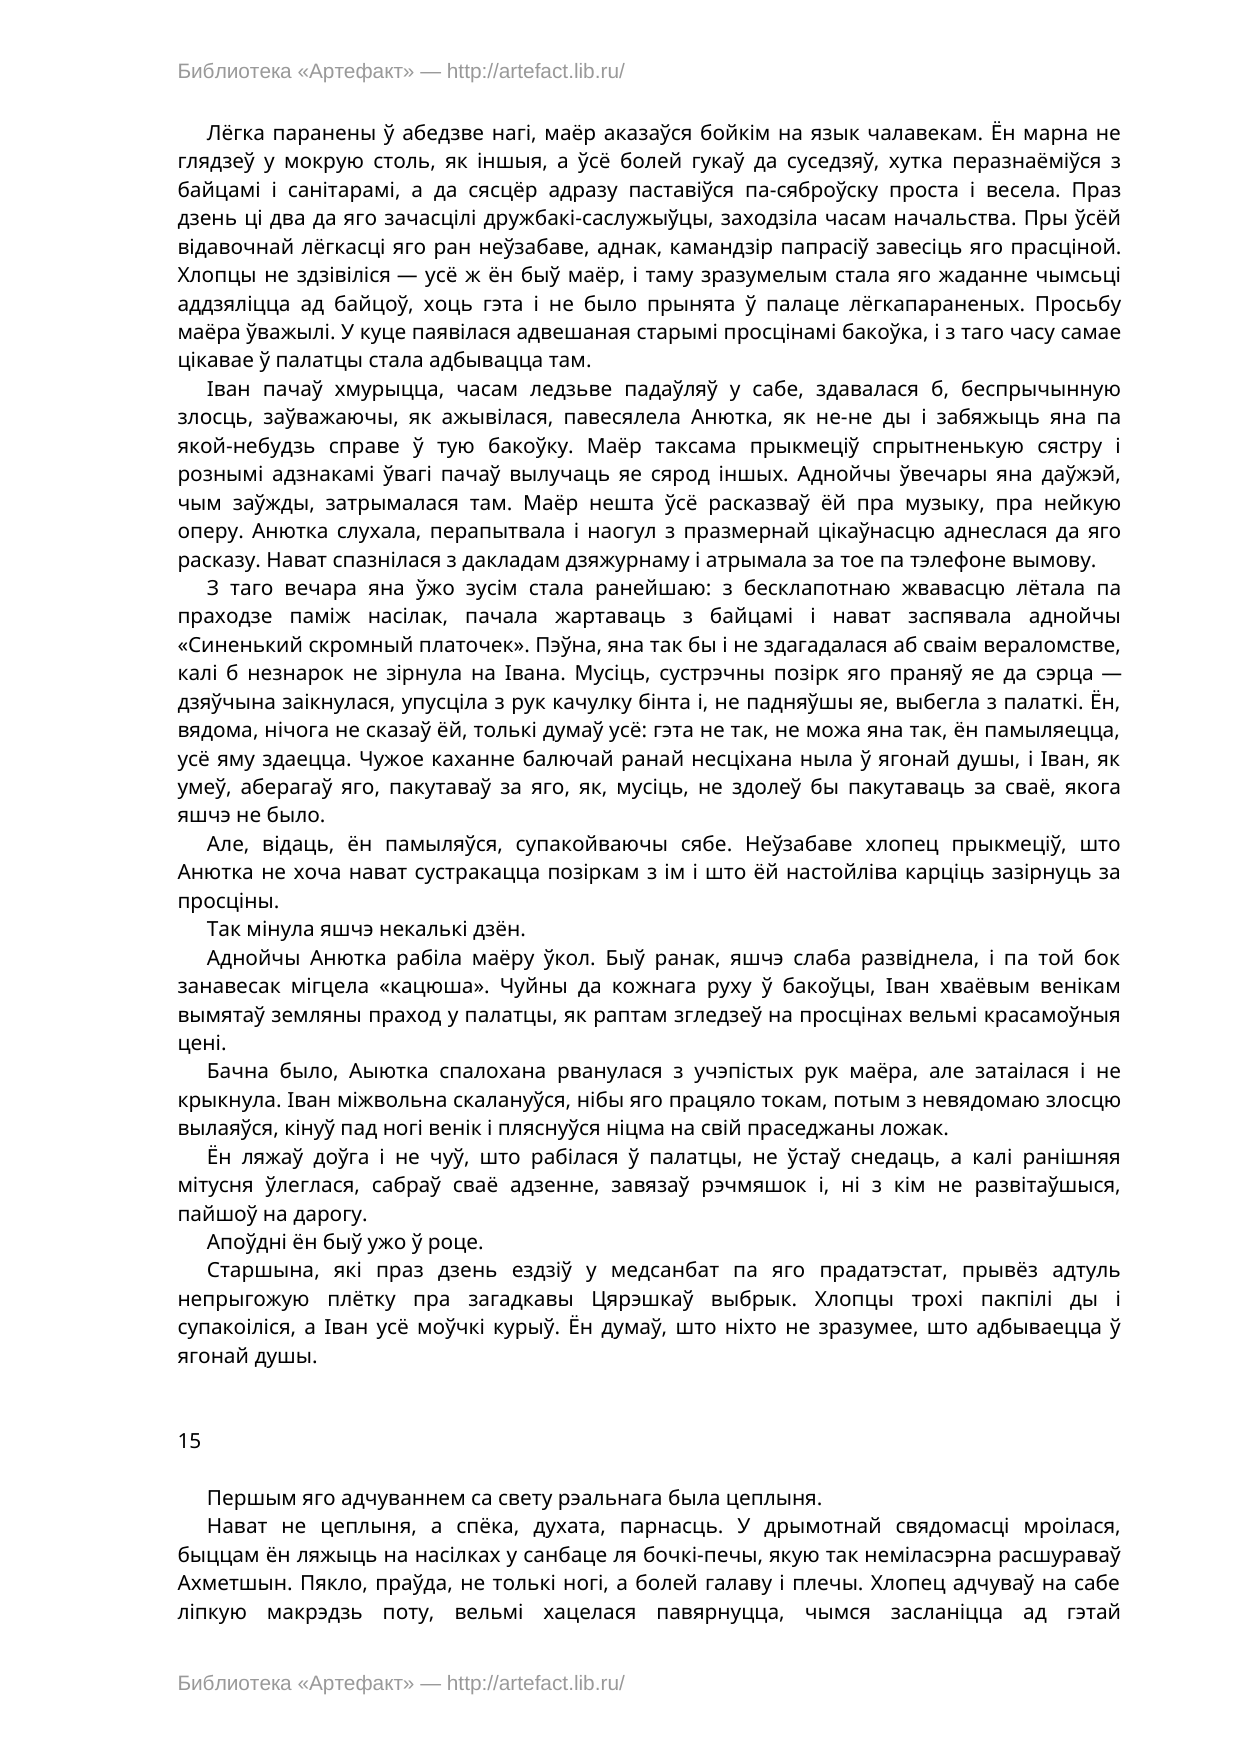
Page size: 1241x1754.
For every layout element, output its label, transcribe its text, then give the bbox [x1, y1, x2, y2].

text Але, відаць, ён памыляўся, супакойваючы сябе. Неўзабаве хлопец прыкмеціў, што Анютка не хоча нават сустракацца позіркам з ім і што ёй настойліва карціць зазірнуць за просціны. [177, 829, 1122, 914]
subtitle 15 [177, 1426, 1122, 1455]
text Бачна было, Аыютка спалохана рванулася з учэпістых рук маёра, але затаілася і не крыкнула. Іван міжвольна скалануўся, нібы яго працяло токам, потым з невядомаю злосцю вылаяўся, кінуў пад ногі венік і пляснуўся ніцма на свій праседжаны ложак. [177, 1057, 1122, 1142]
text Так мінула яшчэ некалькі дзён. [177, 914, 1122, 943]
text З таго вечара яна ўжо зусім стала ранейшаю: з бесклапотнаю жвавасцю лётала па праходзе паміж насілак, пачала жартаваць з байцамі і нават заспявала аднойчы «Синенький скромный платочек». Пэўна, яна так бы і не здагадалася аб сваім вераломстве, калі б незнарок не зірнула на Івана. Мусіць, сустрэчны позірк яго праняў яе да сэрца — дзяўчына заікнулася, упусціла з рук качулку бінта і, не падняўшы яе, выбегла з палаткі. Ён, вядома, нічога не сказаў ёй, толькі думаў усё: гэта не так, не можа яна так, ён памыляецца, усё яму здаецца. Чужое каханне балючай ранай несціхана ныла ў ягонай душы, і Іван, як умеў, аберагаў яго, пакутаваў за яго, як, мусіць, не здолеў бы пакутаваць за сваё, якога яшчэ не было. [177, 573, 1122, 829]
text Апоўдні ён быў ужо ў роце. [177, 1227, 1122, 1256]
text Лёгка паранены ў абедзве нагі, маёр аказаўся бойкім на язык чалавекам. Ён марна не глядзеў у мокрую столь, як іншыя, а ўсё болей гукаў да суседзяў, хутка перазнаёміўся з байцамі і санітарамі, а да сясцёр адразу паставіўся па-сяброўску проста і весела. Праз дзень ці два да яго зачасцілі дружбакі-саслужыўцы, заходзіла часам начальства. Пры ўсёй відавочнай лёгкасці яго ран неўзабаве, аднак, камандзір папрасіў завесіць яго прасціной. Хлопцы не здзівіліся — усё ж ён быў маёр, і таму зразумелым стала яго жаданне чымсьці аддзяліцца ад байцоў, хоць гэта і не было прынята ў палаце лёгкапараненых. Просьбу маёра ўважылі. У куце паявілася адвешаная старымі просцінамі бакоўка, і з таго часу самае цікавае ў палатцы стала адбывацца там. [177, 118, 1122, 374]
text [177, 1512, 1122, 1625]
text Аднойчы Анютка рабіла маёру ўкол. Быў ранак, яшчэ слаба развіднела, і па той бок занавесак мігцела «кацюша». Чуйны да кожнага руху ў бакоўцы, Іван хваёвым венікам вымятаў земляны праход у палатцы, як раптам згледзеў на просцінах вельмі красамоўныя цені. [177, 943, 1122, 1057]
text Старшына, які праз дзень ездзіў у медсанбат па яго прадатэстат, прывёз адтуль непрыгожую плётку пра загадкавы Цярэшкаў выбрык. Хлопцы трохі пакпілі ды і супакоіліся, а Іван усё моўчкі курыў. Ён думаў, што ніхто не зразумее, што адбываецца ў ягонай душы. [177, 1256, 1122, 1369]
text Першым яго адчуваннем са свету рэальнага была цеплыня. [177, 1483, 1122, 1512]
text Ён ляжаў доўга і не чуў, што рабілася ў палатцы, не ўстаў снедаць, а калі ранішняя мітусня ўлеглася, сабраў сваё адзенне, завязаў рэчмяшок і, ні з кім не развітаўшыся, пайшоў на дарогу. [177, 1142, 1122, 1227]
text Іван пачаў хмурыцца, часам ледзьве падаўляў у сабе, здавалася б, беспрычынную злосць, заўважаючы, як ажывілася, павесялела Анютка, як не-не ды і забяжыць яна па якой-небудзь справе ў тую бакоўку. Маёр таксама прыкмеціў спрытненькую сястру і рознымі адзнакамі ўвагі пачаў вылучаць яе сярод іншых. Аднойчы ўвечары яна даўжэй, чым заўжды, затрымалася там. Маёр нешта ўсё расказваў ёй пра музыку, пра нейкую оперу. Анютка слухала, перапытвала і наогул з празмернай цікаўнасцю аднеслася да яго расказу. Нават спазнілася з дакладам дзяжурнаму і атрымала за тое па тэлефоне вымову. [177, 374, 1122, 573]
